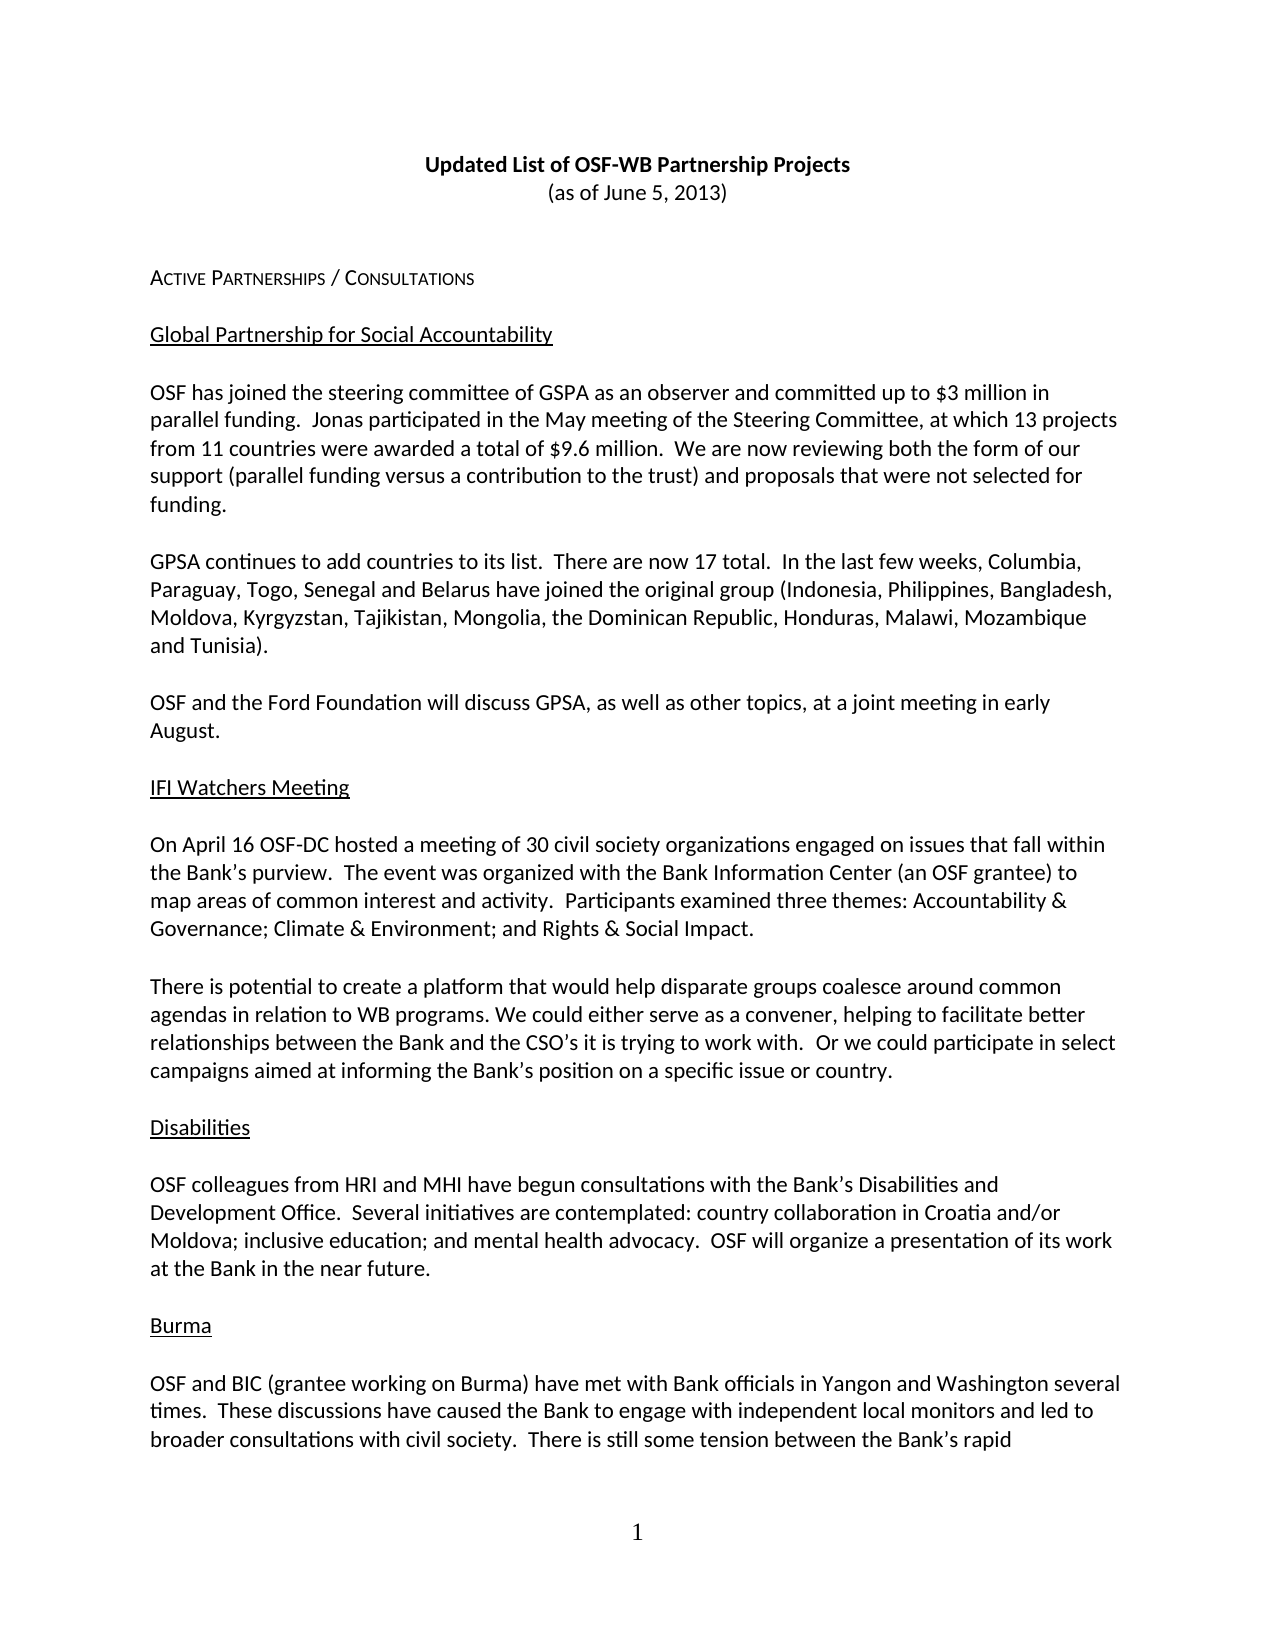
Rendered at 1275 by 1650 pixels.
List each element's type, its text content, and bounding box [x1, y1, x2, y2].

text OSF has joined the steering committee of GSPA as an observer and committed up to $3 million in parallel funding. Jonas participated in the May meeting of the Steering Committee, at which 13 projects from 11 countries were awarded a total of $9.6 million. We are now reviewing both the form of our support (parallel funding versus a contribution to the trust) and proposals that were not selected for funding. [150, 378, 1125, 518]
text Burma [150, 1311, 1125, 1339]
text Active Partnerships / Consultations [150, 263, 1125, 291]
text IFI Watchers Meeting [150, 773, 1125, 801]
text GPSA continues to add countries to its list. There are now 17 total. In the last few weeks, Columbia, Paraguay, Togo, Senegal and Belarus have joined the original group (Indonesia, Philippines, Bangladesh, Moldova, Kyrgyzstan, Tajikistan, Mongolia, the Dominican Republic, Honduras, Malawi, Mozambique and Tunisia). [150, 547, 1125, 659]
text (as of June 5, 2013) [150, 178, 1125, 206]
text OSF colleagues from HRI and MHI have begun consultations with the Bank’s Disabilities and Development Office. Several initiatives are contemplated: country collaboration in Croatia and/or Moldova; inclusive education; and mental health advocacy. OSF will organize a presentation of its work at the Bank in the near future. [150, 1170, 1125, 1282]
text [150, 1369, 1125, 1453]
text OSF and the Ford Foundation will discuss GPSA, as well as other topics, at a joint meeting in early August. [150, 688, 1125, 744]
text There is potential to create a platform that would help disparate groups coalesce around common agendas in relation to WB programs. We could either serve as a convener, helping to facilitate better relationships between the Bank and the CSO’s it is trying to work with. Or we could participate in select campaigns aimed at informing the Bank’s position on a specific issue or country. [150, 972, 1125, 1084]
text Updated List of OSF-WB Partnership Projects [150, 150, 1125, 178]
text Global Partnership for Social Accountability [150, 320, 1125, 348]
text On April 16 OSF-DC hosted a meeting of 30 civil society organizations engaged on issues that fall within the Bank’s purview. The event was organized with the Bank Information Center (an OSF grantee) to map areas of common interest and activity. Participants examined three themes: Accountability & Governance; Climate & Environment; and Rights & Social Impact. [150, 831, 1125, 943]
text Disabilities [150, 1113, 1125, 1141]
